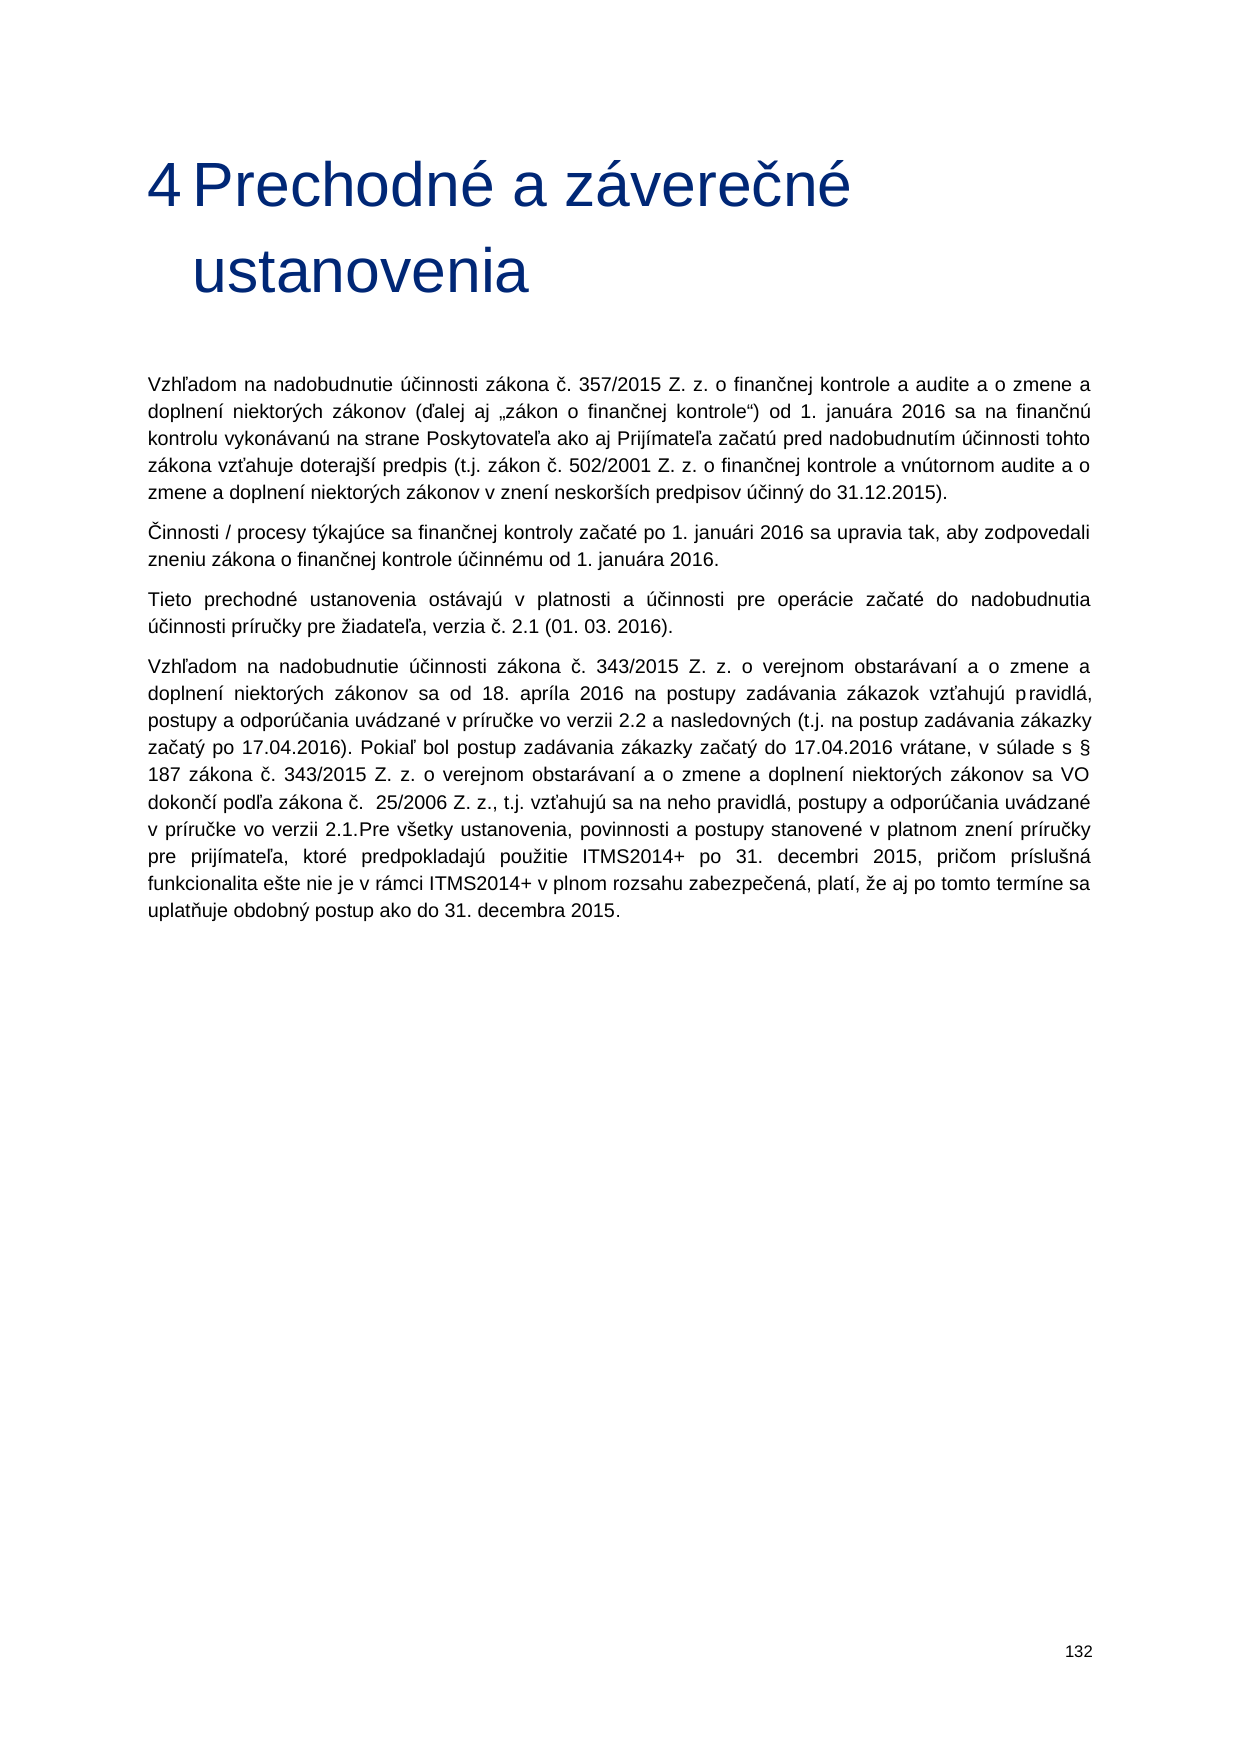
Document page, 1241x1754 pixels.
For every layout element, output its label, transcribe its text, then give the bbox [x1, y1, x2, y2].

text Činnosti / procesy týkajúce sa finančnej kontroly začaté po 1. januári 2016 sa upravia tak, aby zodpovedali zneniu zákona o finančnej kontrole účinnému od 1. januára 2016. [148, 521, 1092, 571]
text Tieto prechodné ustanovenia ostávajú v platnosti a účinnosti pre operácie začaté do nadobudnutia účinnosti príručky pre žiadateľa, verzia č. 2.1 (01. 03. 2016). [148, 588, 1092, 638]
text Vzhľadom na nadobudnutie účinnosti zákona č. 343/2015 Z. z. o verejnom obstarávaní a o zmene a doplnení niektorých zákonov sa od 18. apríla 2016 na postupy zadávania zákazok vzťahujú pravidlá, postupy a odporúčania uvádzané v príručke vo verzii 2.2 a nasledovných (t.j. na postup zadávania zákazky začatý po 17.04.2016). Pokiaľ bol postup zadávania zákazky začatý do 17.04.2016 vrátane, v súlade s § 187 zákona č. 343/2015 Z. z. o verejnom obstarávaní a o zmene a doplnení niektorých zákonov sa VO dokončí podľa zákona č. 25/2006 Z. z., t.j. vzťahujú sa na neho pravidlá, postupy a odporúčania uvádzané v príručke vo verzii 2.1.Pre všetky ustanovenia, povinnosti a postupy stanovené v platnom znení príručky pre prijímateľa, ktoré predpokladajú použitie ITMS2014+ po 31. decembri 2015, pričom príslušná funkcionalita ešte nie je v rámci ITMS2014+ v plnom rozsahu zabezpečená, platí, že aj po tomto termíne sa uplatňuje obdobný postup ako do 31. decembra 2015. [148, 654, 1092, 922]
text Vzhľadom na nadobudnutie účinnosti zákona č. 357/2015 Z. z. o finančnej kontrole a audite a o zmene a doplnení niektorých zákonov (ďalej aj „zákon o finančnej kontrole“) od 1. januára 2016 sa na finančnú kontrolu vykonávanú na strane Poskytovateľa ako aj Prijímateľa začatú pred nadobudnutím účinnosti tohto zákona vzťahuje doterajší predpis (t.j. zákon č. 502/2001 Z. z. o finančnej kontrole a vnútornom audite a o zmene a doplnení niektorých zákonov v znení neskorších predpisov účinný do 31.12.2015). [148, 372, 1092, 504]
subtitle Prechodné a záverečné ustanovenia [148, 148, 1092, 306]
